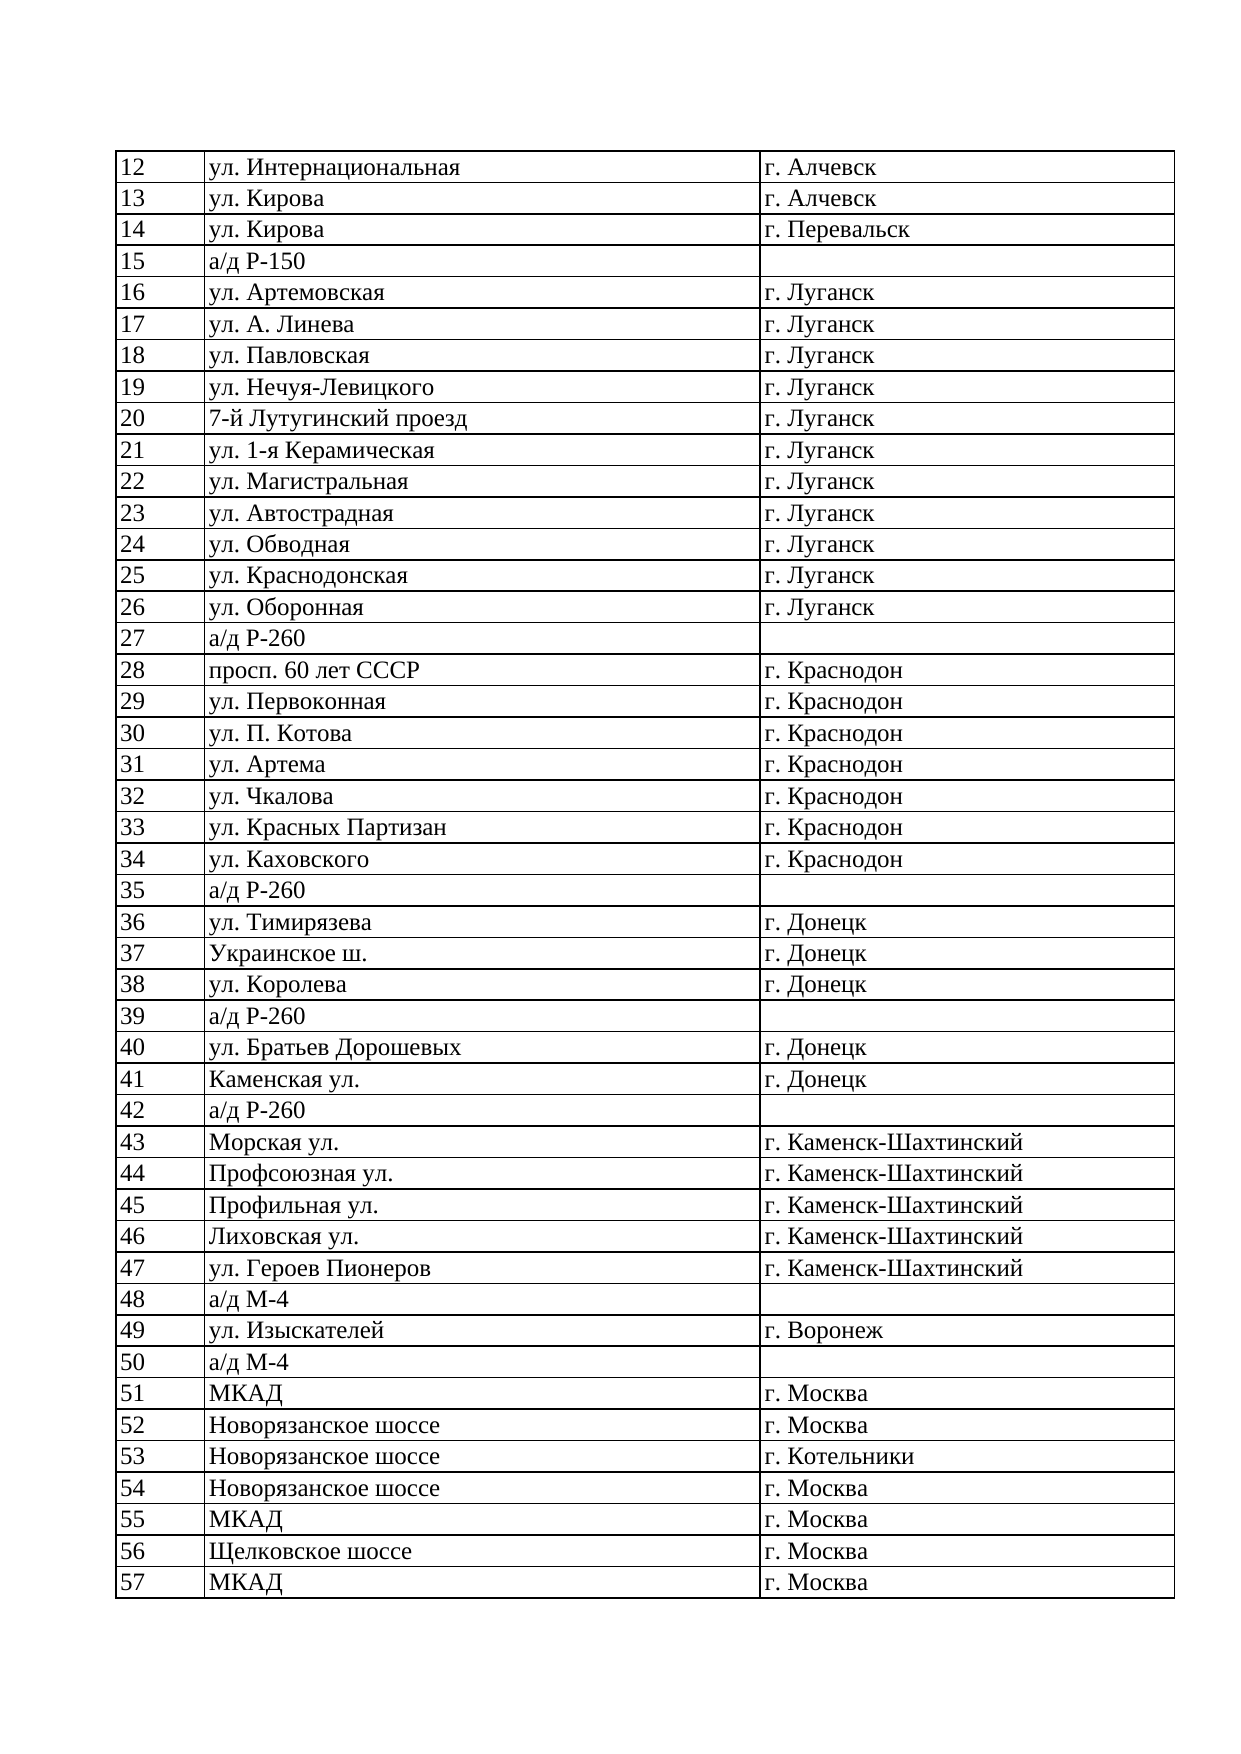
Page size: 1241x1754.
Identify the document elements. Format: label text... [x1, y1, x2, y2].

table_cell МКАД [205, 1504, 759, 1534]
table_cell г. Каменск-Шахтинский [761, 1253, 1174, 1282]
table_cell [761, 1095, 1174, 1125]
table_cell 21 [117, 435, 204, 464]
table_cell г. Донецк [761, 938, 1174, 968]
table_cell а/д Р-150 [205, 246, 759, 276]
table_cell г. Москва [761, 1378, 1174, 1408]
table_cell ул. Героев Пионеров [205, 1253, 759, 1282]
table_cell г. Луганск [761, 309, 1174, 339]
table_cell г. Донецк [761, 1032, 1174, 1062]
table_cell 7-й Лутугинский проезд [205, 403, 759, 433]
table_cell 15 [117, 246, 204, 276]
table_cell ул. Кирова [205, 215, 759, 244]
table_cell ул. Артемовская [205, 277, 759, 307]
table_cell Морская ул. [205, 1127, 759, 1157]
table_cell ул. А. Линева [205, 309, 759, 339]
table_cell 33 [117, 812, 204, 842]
table_cell просп. 60 лет СССР [205, 655, 759, 685]
table_cell г. Каменск-Шахтинский [761, 1190, 1174, 1219]
table_cell 29 [117, 686, 204, 716]
table_cell г. Москва [761, 1410, 1174, 1440]
table_cell г. Алчевск [761, 183, 1174, 213]
table_cell 20 [117, 403, 204, 433]
table_cell ул. Артема [205, 749, 759, 779]
table_cell г. Луганск [761, 277, 1174, 307]
table_cell 53 [117, 1441, 204, 1471]
table_cell ул. Оборонная [205, 592, 759, 622]
table_cell 38 [117, 970, 204, 999]
table_cell ул. Первоконная [205, 686, 759, 716]
table_cell г. Краснодон [761, 749, 1174, 779]
table_cell 39 [117, 1001, 204, 1031]
table_cell г. Краснодон [761, 844, 1174, 873]
table_cell [761, 875, 1174, 905]
table_cell 18 [117, 340, 204, 370]
table_cell 40 [117, 1032, 204, 1062]
table_cell г. Луганск [761, 466, 1174, 496]
table_cell г. Луганск [761, 435, 1174, 464]
table_cell Профсоюзная ул. [205, 1158, 759, 1188]
table_cell 34 [117, 844, 204, 873]
table_cell ул. Кирова [205, 183, 759, 213]
table_cell ул. Чкалова [205, 781, 759, 811]
table_cell 52 [117, 1410, 204, 1440]
table_cell г. Москва [761, 1536, 1174, 1566]
table_cell 55 [117, 1504, 204, 1534]
table_cell 12 [117, 152, 204, 181]
table_cell 28 [117, 655, 204, 685]
table_cell а/д М-4 [205, 1284, 759, 1314]
table_cell ул. Обводная [205, 529, 759, 559]
table_cell 51 [117, 1378, 204, 1408]
table_cell 22 [117, 466, 204, 496]
table_cell ул. Тимирязева [205, 907, 759, 936]
table_cell ул. Магистральная [205, 466, 759, 496]
table_cell г. Луганск [761, 340, 1174, 370]
table_cell г. Каменск-Шахтинский [761, 1221, 1174, 1251]
table_cell г. Москва [761, 1567, 1174, 1597]
table_cell ул. Нечуя-Левицкого [205, 372, 759, 402]
table_cell 36 [117, 907, 204, 936]
table_cell г. Краснодон [761, 812, 1174, 842]
table_cell ул. Красных Партизан [205, 812, 759, 842]
table_cell 26 [117, 592, 204, 622]
table_cell ул. Павловская [205, 340, 759, 370]
table_cell г. Луганск [761, 498, 1174, 527]
table_cell г. Луганск [761, 561, 1174, 590]
table_cell г. Москва [761, 1504, 1174, 1534]
table_cell г. Воронеж [761, 1316, 1174, 1345]
table_cell 57 [117, 1567, 204, 1597]
table_cell г. Краснодон [761, 781, 1174, 811]
table_cell 46 [117, 1221, 204, 1251]
table_cell 19 [117, 372, 204, 402]
table_cell 14 [117, 215, 204, 244]
table_cell г. Каменск-Шахтинский [761, 1158, 1174, 1188]
table_cell 44 [117, 1158, 204, 1188]
table_cell 23 [117, 498, 204, 527]
table_cell г. Краснодон [761, 655, 1174, 685]
table_cell 16 [117, 277, 204, 307]
table_cell МКАД [205, 1567, 759, 1597]
table_cell 49 [117, 1316, 204, 1345]
table_cell 24 [117, 529, 204, 559]
table_cell [761, 1001, 1174, 1031]
table_cell Новорязанское шоссе [205, 1410, 759, 1440]
table_cell 41 [117, 1064, 204, 1094]
table_cell г. Луганск [761, 403, 1174, 433]
table_cell ул. Каховского [205, 844, 759, 873]
table_cell 37 [117, 938, 204, 968]
table_cell ул. Изыскателей [205, 1316, 759, 1345]
table_cell [761, 623, 1174, 653]
table_cell ул. Королева [205, 970, 759, 999]
table_cell ул. Автострадная [205, 498, 759, 527]
table_cell Новорязанское шоссе [205, 1441, 759, 1471]
table_cell ул. Интернациональная [205, 152, 759, 181]
table_cell 25 [117, 561, 204, 590]
table_cell 30 [117, 718, 204, 748]
table_cell 54 [117, 1473, 204, 1503]
table_cell 13 [117, 183, 204, 213]
table_cell а/д Р-260 [205, 875, 759, 905]
table_cell г. Котельники [761, 1441, 1174, 1471]
table_cell г. Москва [761, 1473, 1174, 1503]
table_cell 43 [117, 1127, 204, 1157]
table_cell г. Краснодон [761, 686, 1174, 716]
table_cell г. Алчевск [761, 152, 1174, 181]
table_cell г. Луганск [761, 372, 1174, 402]
table_cell ул. Братьев Дорошевых [205, 1032, 759, 1062]
table_cell 31 [117, 749, 204, 779]
table_cell а/д М-4 [205, 1347, 759, 1377]
table_cell 48 [117, 1284, 204, 1314]
table_cell 35 [117, 875, 204, 905]
table_cell г. Донецк [761, 907, 1174, 936]
table_cell г. Перевальск [761, 215, 1174, 244]
table_cell а/д Р-260 [205, 623, 759, 653]
table_cell Украинское ш. [205, 938, 759, 968]
table_cell а/д Р-260 [205, 1095, 759, 1125]
table_cell ул. 1-я Керамическая [205, 435, 759, 464]
table_cell 50 [117, 1347, 204, 1377]
table_cell [761, 1284, 1174, 1314]
table_cell Каменская ул. [205, 1064, 759, 1094]
table_cell Щелковское шоссе [205, 1536, 759, 1566]
table_cell 42 [117, 1095, 204, 1125]
table_cell [761, 1347, 1174, 1377]
table_cell Профильная ул. [205, 1190, 759, 1219]
table_cell 56 [117, 1536, 204, 1566]
table_cell г. Донецк [761, 970, 1174, 999]
table_cell 47 [117, 1253, 204, 1282]
table_cell г. Каменск-Шахтинский [761, 1127, 1174, 1157]
table_cell а/д Р-260 [205, 1001, 759, 1031]
table_cell 27 [117, 623, 204, 653]
table_cell ул. Краснодонская [205, 561, 759, 590]
table_cell 45 [117, 1190, 204, 1219]
table_cell МКАД [205, 1378, 759, 1408]
table_cell г. Луганск [761, 592, 1174, 622]
table_cell 32 [117, 781, 204, 811]
table_cell г. Луганск [761, 529, 1174, 559]
table_cell г. Краснодон [761, 718, 1174, 748]
table_cell ул. П. Котова [205, 718, 759, 748]
table_cell г. Донецк [761, 1064, 1174, 1094]
table_cell Лиховская ул. [205, 1221, 759, 1251]
table_cell 17 [117, 309, 204, 339]
table_cell Новорязанское шоссе [205, 1473, 759, 1503]
table_cell [761, 246, 1174, 276]
